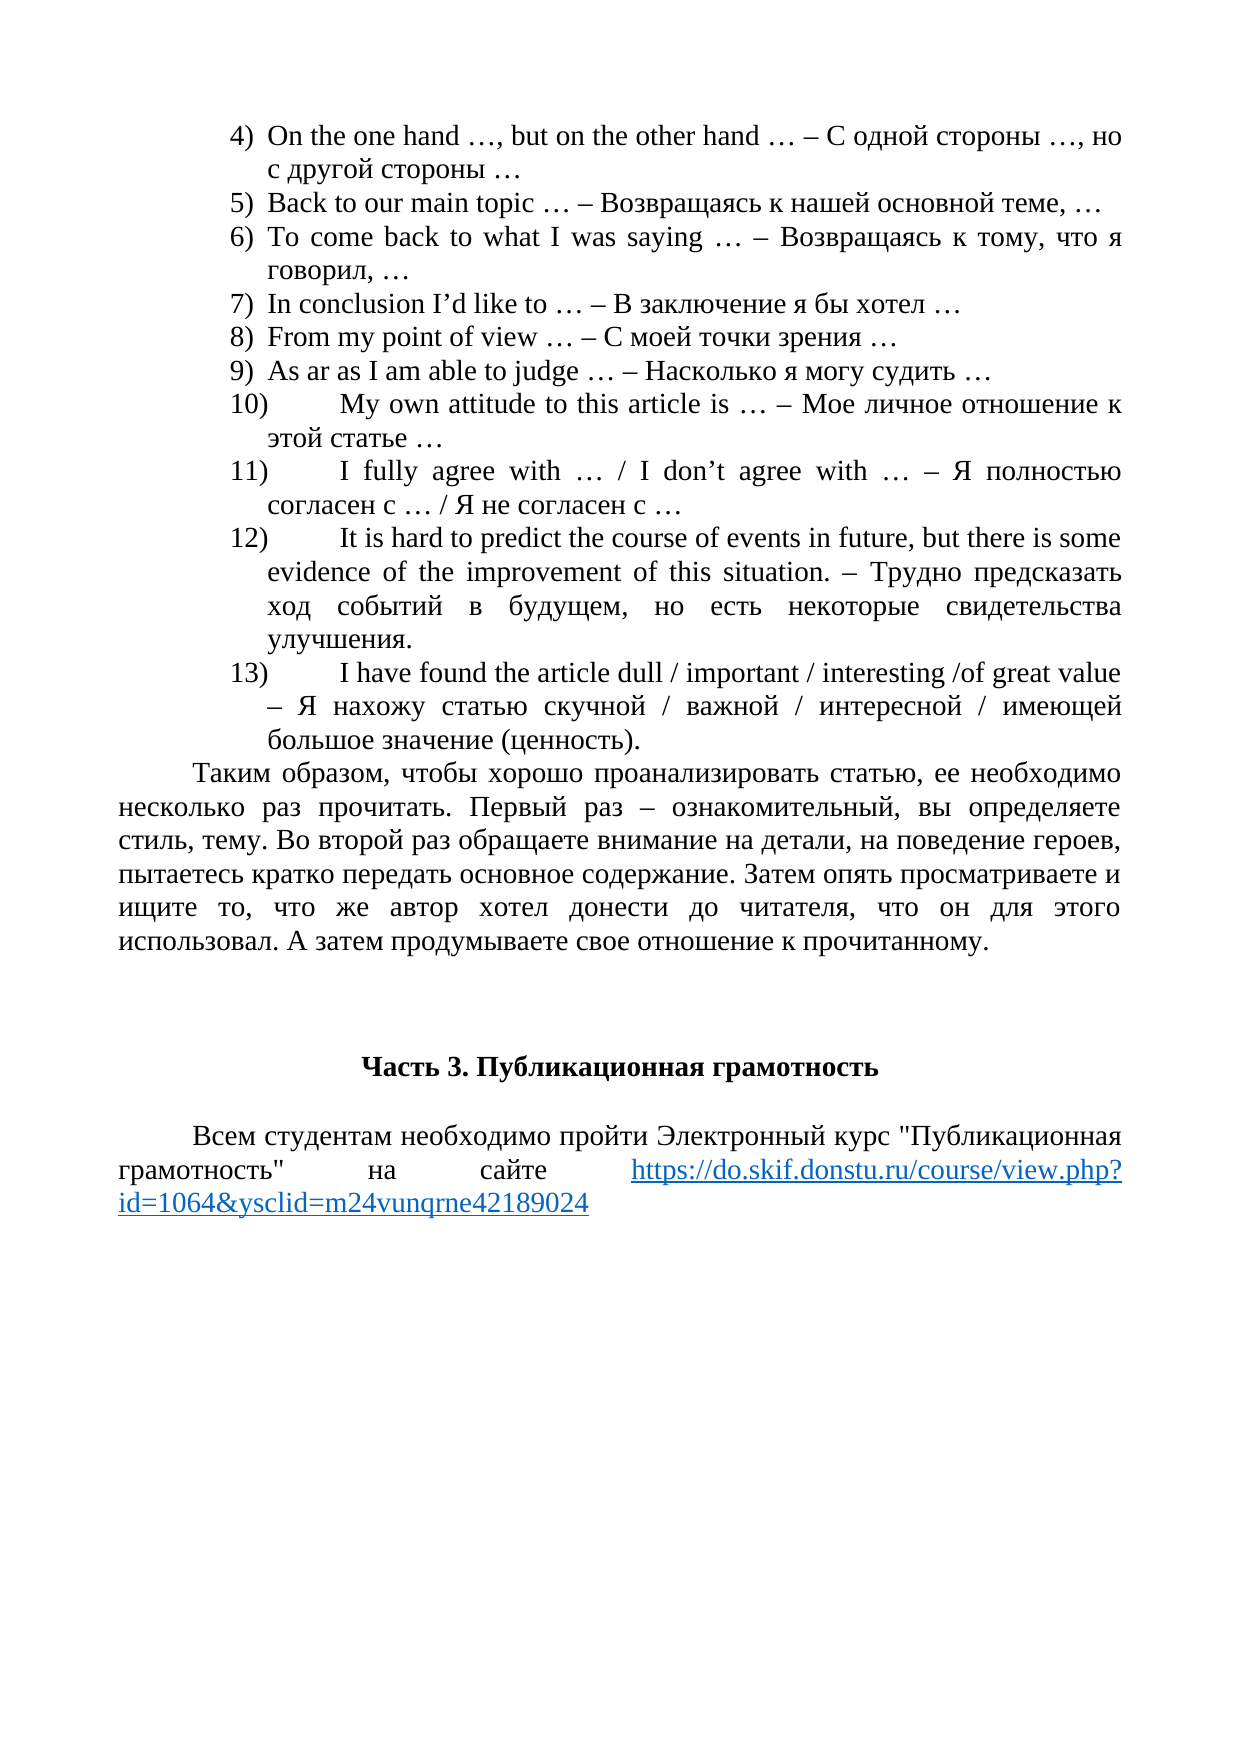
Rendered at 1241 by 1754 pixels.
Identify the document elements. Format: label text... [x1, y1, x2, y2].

list It is hard to predict the course of events in future, but there is some evidence of the improvement of this situation. – Трудно предсказать ход событий в будущем, но есть некоторые свидетельства улучшения. [229, 521, 1122, 655]
text Всем студентам необходимо пройти Электронный курс "Публикационная грамотность" на сайте https://do.skif.donstu.ru/course/view.php?id=1064&ysclid=m24vunqrne42189024 [118, 1118, 1122, 1219]
list I fully agree with … / I don’t agree with … – Я полностью согласен с … / Я не согласен с … [229, 453, 1122, 521]
list From my point of view … – С моей точки зрения … [229, 319, 1122, 353]
list To come back to what I was saying … – Возвращаясь к тому, что я говорил, … [229, 219, 1122, 286]
list My own attitude to this article is … – Мое личное отношение к этой статье … [229, 386, 1122, 453]
subtitle Часть 3. Публикационная грамотность [118, 1049, 1122, 1082]
list As ar as I am able to judge … – Насколько я могу судить … [229, 353, 1122, 386]
list Back to our main topic … – Возвращаясь к нашей основной теме, … [229, 185, 1122, 219]
text Таким образом, чтобы хорошо проанализировать статью, ее необходимо несколько раз прочитать. Первый раз – ознакомительный, вы определяете стиль, тему. Во второй раз обращаете внимание на детали, на поведение героев, пытаетесь кратко передать основное содержание. Затем опять просматриваете и ищите то, что же автор хотел донести до читателя, что он для этого использовал. А затем продумываете свое отношение к прочитанному. [118, 755, 1122, 957]
list I have found the article dull / important / interesting /of great value – Я нахожу статью скучной / важной / интересной / имеющей большое значение (ценность). [229, 655, 1122, 755]
list On the one hand …, but on the other hand … – С одной стороны …, но с другой стороны … [229, 118, 1122, 185]
list In conclusion I’d like to … – В заключение я бы хотел … [229, 286, 1122, 319]
